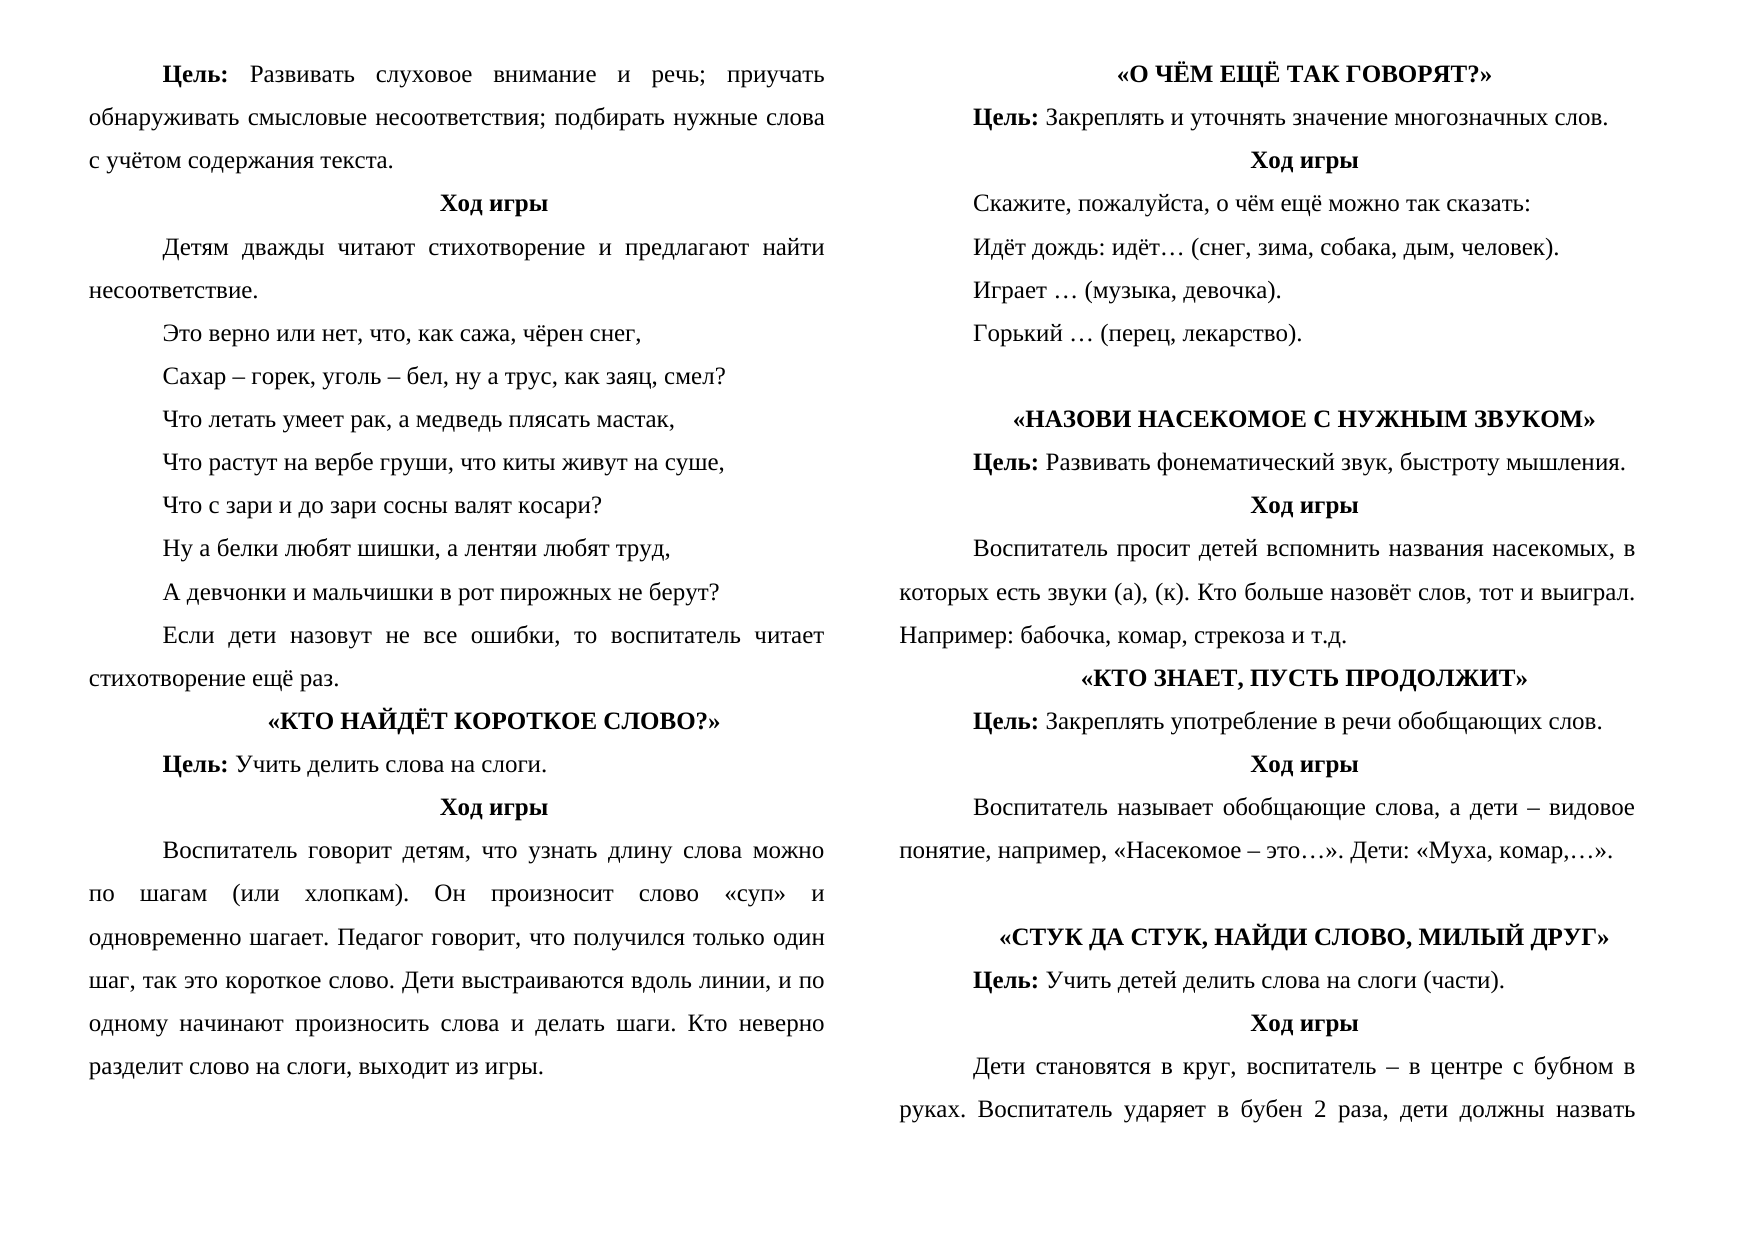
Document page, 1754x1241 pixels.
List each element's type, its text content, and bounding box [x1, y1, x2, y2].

text Детям дважды читают стихотворение и предлагают найти несоответствие. [89, 232, 825, 303]
text Что с зари и до зари сосны валят косари? [89, 490, 825, 519]
text Воспитатель называет обобщающие слова, а дети – видовое понятие, например, «Насекомое – это…». Дети: «Муха, комар,…». [899, 792, 1636, 864]
text Цель: Учить детей делить слова на слоги (части). [899, 965, 1636, 993]
text Ход игры [899, 1008, 1636, 1037]
text Цель: Развивать слуховое внимание и речь; приучать обнаруживать смысловые несоответствия; подбирать нужные слова с учётом содержания текста. [89, 59, 825, 174]
text Если дети назовут не все ошибки, то воспитатель читает стихотворение ещё раз. [89, 620, 825, 692]
text Цель: Закреплять и уточнять значение многозначных слов. [899, 102, 1636, 131]
text Ход игры [89, 792, 825, 821]
text Играет … (музыка, девочка). [899, 275, 1636, 303]
text «НАЗОВИ НАСЕКОМОЕ С НУЖНЫМ ЗВУКОМ» [899, 404, 1636, 433]
text Цель: Развивать фонематический звук, быстроту мышления. [899, 447, 1636, 476]
text Воспитатель говорит детям, что узнать длину слова можно по шагам (или хлопкам). Он произносит слово «суп» и одновременно шагает. Педагог говорит, что получился только один шаг, так это короткое слово. Дети выстраиваются вдоль линии, и по одному начинают произносить слова и делать шаги. Кто неверно разделит слово на слоги, выходит из игры. [89, 835, 825, 1080]
text «СТУК ДА СТУК, НАЙДИ СЛОВО, МИЛЫЙ ДРУГ» [899, 922, 1636, 950]
text «О ЧЁМ ЕЩЁ ТАК ГОВОРЯТ?» [899, 59, 1636, 88]
text Ну а белки любят шишки, а лентяи любят труд, [89, 533, 825, 562]
text Ход игры [899, 749, 1636, 778]
text Ход игры [89, 188, 825, 217]
text Это верно или нет, что, как сажа, чёрен снег, [89, 318, 825, 347]
text Горький … (перец, лекарство). [899, 318, 1636, 347]
text А девчонки и мальчишки в рот пирожных не берут? [89, 577, 825, 605]
text Ход игры [899, 490, 1636, 519]
text Что летать умеет рак, а медведь плясать мастак, [89, 404, 825, 433]
text «КТО ЗНАЕТ, ПУСТЬ ПРОДОЛЖИТ» [899, 663, 1636, 692]
text «КТО НАЙДЁТ КОРОТКОЕ СЛОВО?» [89, 706, 825, 735]
text Сахар – горек, уголь – бел, ну а трус, как заяц, смел? [89, 361, 825, 390]
text Воспитатель просит детей вспомнить названия насекомых, в которых есть звуки (а), (к). Кто больше назовёт слов, тот и выиграл. Например: бабочка, комар, стрекоза и т.д. [899, 533, 1636, 648]
text Идёт дождь: идёт… (снег, зима, собака, дым, человек). [899, 232, 1636, 260]
text Что растут на вербе груши, что киты живут на суше, [89, 447, 825, 476]
text Цель: Учить делить слова на слоги. [89, 749, 825, 778]
text Цель: Закреплять употребление в речи обобщающих слов. [899, 706, 1636, 735]
text Скажите, пожалуйста, о чём ещё можно так сказать: [899, 188, 1636, 217]
text Ход игры [899, 145, 1636, 174]
